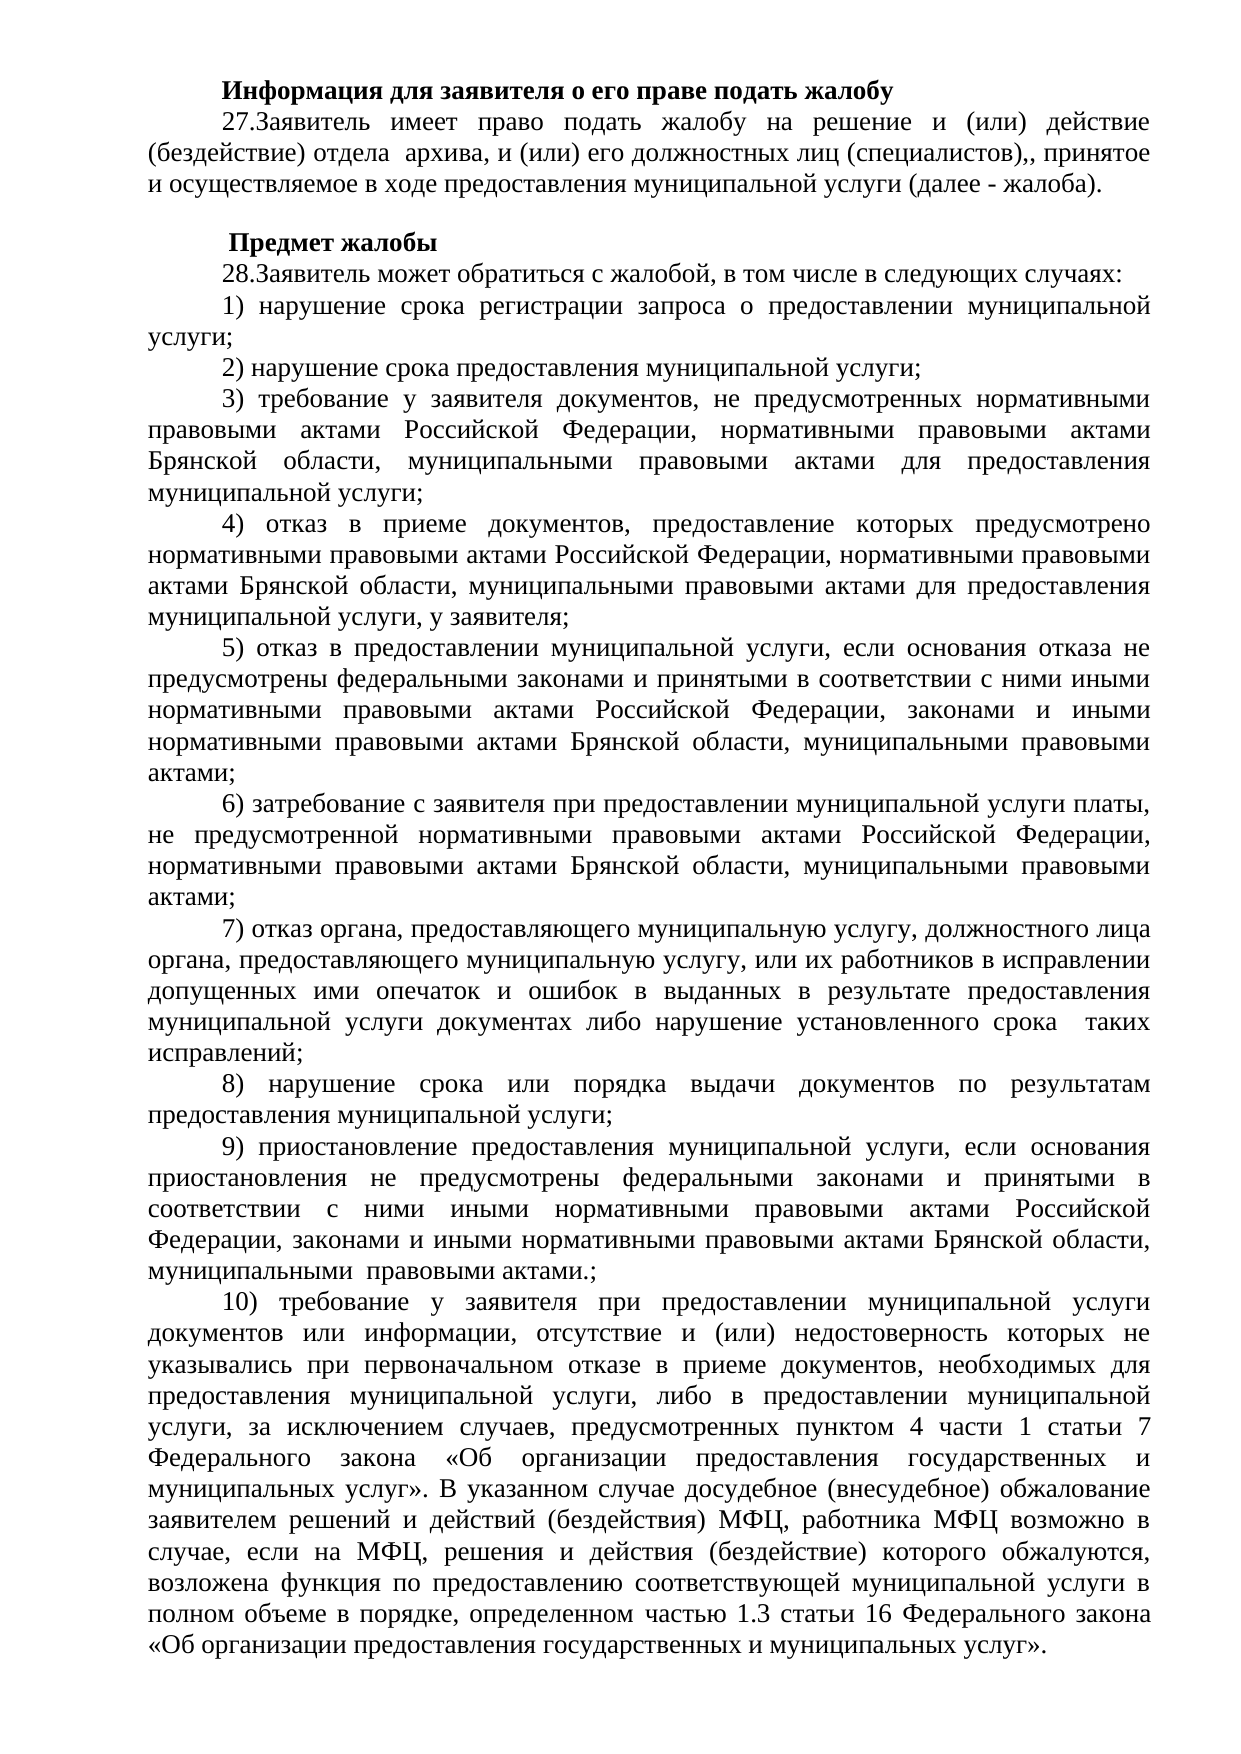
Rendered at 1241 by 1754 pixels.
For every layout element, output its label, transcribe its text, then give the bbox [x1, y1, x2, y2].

text 6) затребование с заявителя при предоставлении муниципальной услуги платы, не предусмотренной нормативными правовыми актами Российской Федерации, нормативными правовыми актами Брянской области, муниципальными правовыми актами; [148, 787, 1152, 912]
text 9) приостановление предоставления муниципальной услуги, если основания приостановления не предусмотрены федеральными законами и принятыми в соответствии с ними иными нормативными правовыми актами Российской Федерации, законами и иными нормативными правовыми актами Брянской области, муниципальными правовыми актами.; [148, 1130, 1152, 1285]
text 28.Заявитель может обратиться с жалобой, в том числе в следующих случаях: [148, 258, 1152, 289]
text 8) нарушение срока или порядка выдачи документов по результатам предоставления муниципальной услуги; [148, 1067, 1152, 1130]
text 7) отказ органа, предоставляющего муниципальную услугу, должностного лица органа, предоставляющего муниципальную услугу, или их работников в исправлении допущенных ими опечаток и ошибок в выданных в результате предоставления муниципальной услуги документах либо нарушение установленного срока таких исправлений; [148, 912, 1152, 1067]
text 1) нарушение срока регистрации запроса о предоставлении муниципальной услуги; [148, 289, 1152, 351]
text Информация для заявителя о его праве подать жалобу [148, 74, 1152, 105]
text 3) требование у заявителя документов, не предусмотренных нормативными правовыми актами Российской Федерации, нормативными правовыми актами Брянской области, муниципальными правовыми актами для предоставления муниципальной услуги; [148, 382, 1152, 507]
text 5) отказ в предоставлении муниципальной услуги, если основания отказа не предусмотрены федеральными законами и принятыми в соответствии с ними иными нормативными правовыми актами Российской Федерации, законами и иными нормативными правовыми актами Брянской области, муниципальными правовыми актами; [148, 631, 1152, 787]
text 2) нарушение срока предоставления муниципальной услуги; [148, 351, 1152, 382]
text 10) требование у заявителя при предоставлении муниципальной услуги документов или информации, отсутствие и (или) недостоверность которых не указывались при первоначальном отказе в приеме документов, необходимых для предоставления муниципальной услуги, либо в предоставлении муниципальной услуги, за исключением случаев, предусмотренных пунктом 4 части 1 статьи 7 Федерального закона «Об организации предоставления государственных и муниципальных услуг». В указанном случае досудебное (внесудебное) обжалование заявителем решений и действий (бездействия) МФЦ, работника МФЦ возможно в случае, если на МФЦ, решения и действия (бездействие) которого обжалуются, возложена функция по предоставлению соответствующей муниципальной услуги в полном объеме в порядке, определенном частью 1.3 статьи 16 Федерального закона «Об организации предоставления государственных и муниципальных услуг». [148, 1285, 1152, 1659]
text Предмет жалобы [148, 226, 1152, 258]
text 27.Заявитель имеет право подать жалобу на решение и (или) действие (бездействие) отдела архива, и (или) его должностных лиц (специалистов),, принятое и осуществляемое в ходе предоставления муниципальной услуги (далее - жалоба). [148, 105, 1152, 198]
text 4) отказ в приеме документов, предоставление которых предусмотрено нормативными правовыми актами Российской Федерации, нормативными правовыми актами Брянской области, муниципальными правовыми актами для предоставления муниципальной услуги, у заявителя; [148, 507, 1152, 631]
